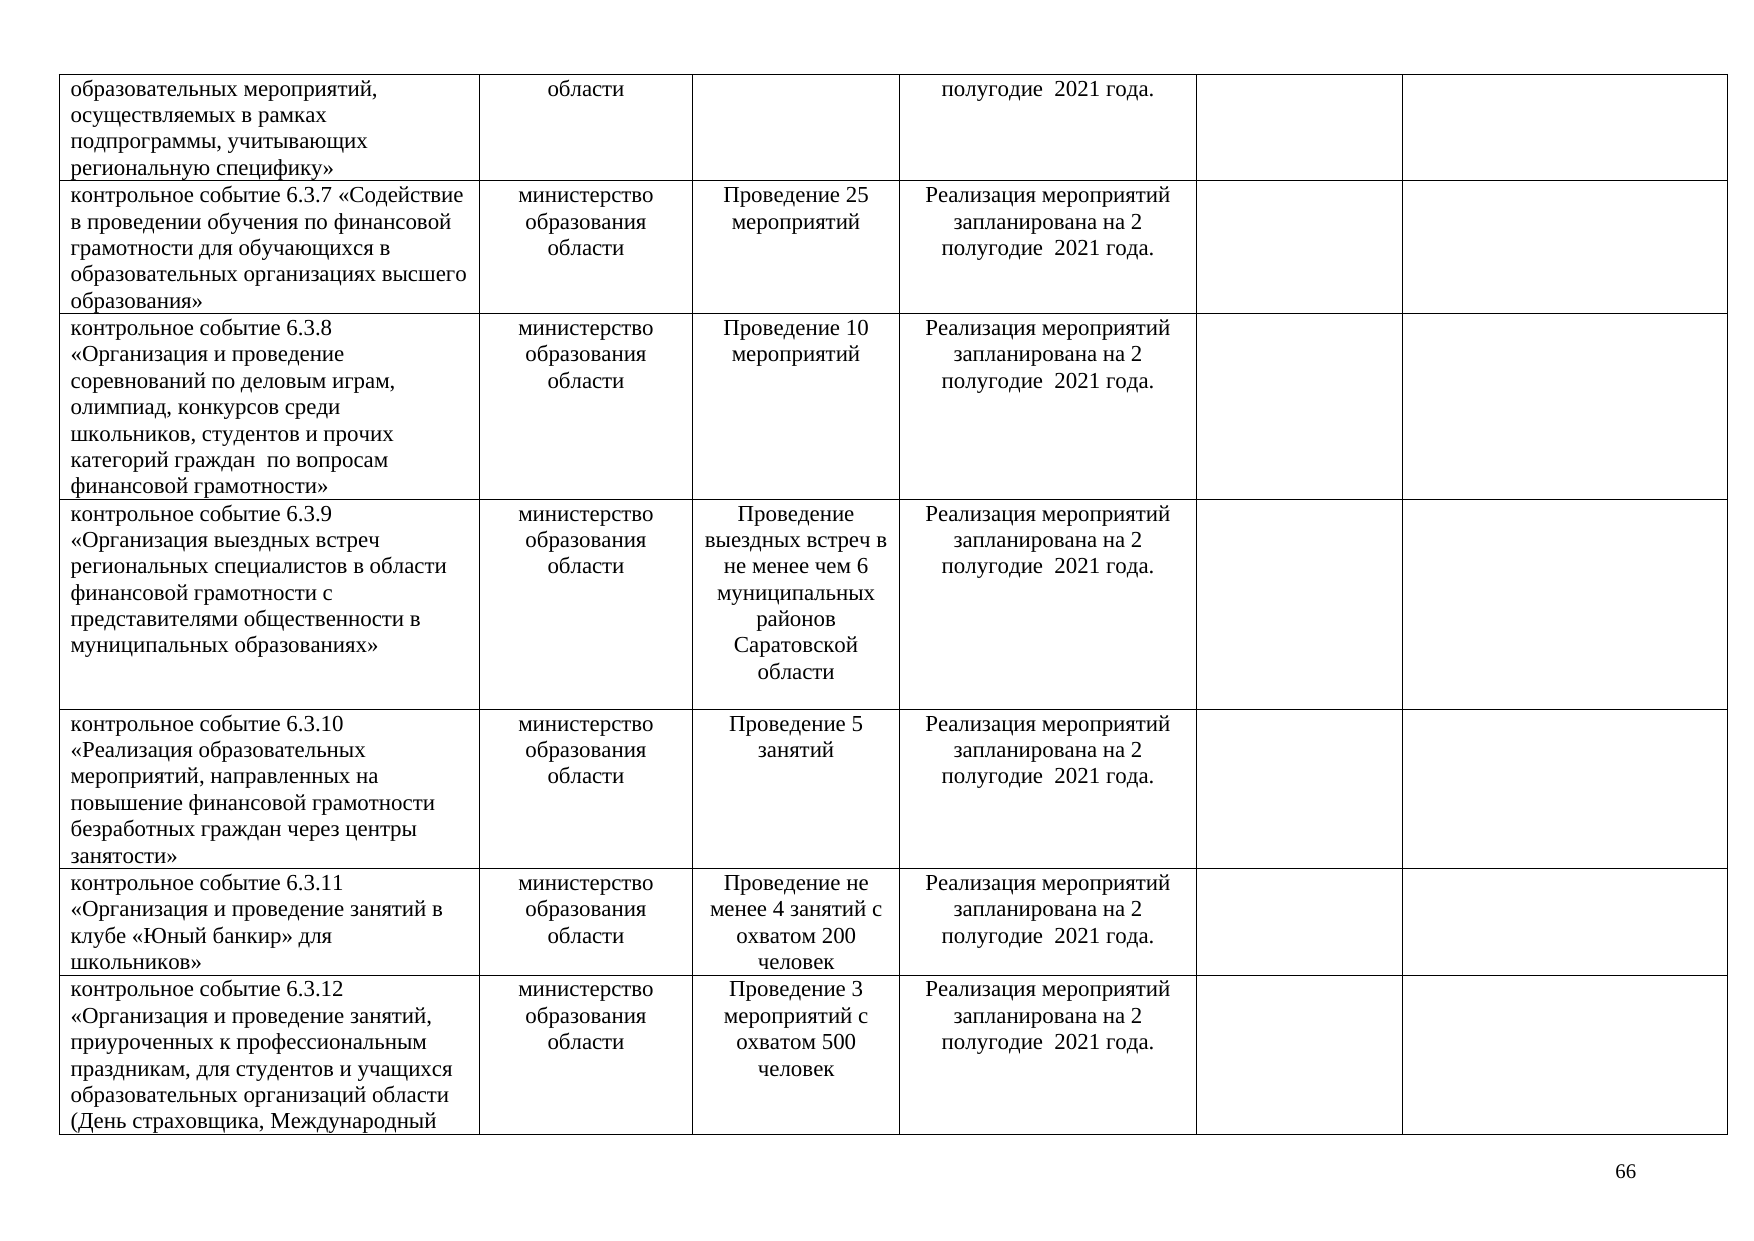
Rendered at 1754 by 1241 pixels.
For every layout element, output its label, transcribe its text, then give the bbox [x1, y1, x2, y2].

table_cell Проведение 5 занятий [693, 710, 899, 868]
table_cell министерство образования области [480, 500, 692, 709]
table_cell [1403, 710, 1727, 868]
table_cell [1197, 710, 1402, 868]
table_cell министерство образования области [480, 869, 692, 974]
table_cell [1197, 976, 1402, 1134]
table_cell [1403, 500, 1727, 709]
table_cell контрольное событие 6.3.10 «Реализация образовательных мероприятий, направленных на повышение финансовой грамотности безработных граждан через центры занятости» [60, 710, 479, 868]
table_cell Проведение 10 мероприятий [693, 314, 899, 499]
table_cell Реализация мероприятий запланирована на 2 полугодие 2021 года. [900, 869, 1196, 974]
table_cell Проведение выездных встреч в не менее чем 6 муниципальных районов Саратовской области [693, 500, 899, 709]
table_cell [1403, 181, 1727, 313]
table_cell Проведение 25 мероприятий [693, 181, 899, 313]
table_cell Реализация мероприятий запланирована на 2 полугодие 2021 года. [900, 314, 1196, 499]
table_cell Реализация мероприятий запланирована на 2 полугодие 2021 года. [900, 710, 1196, 868]
table_cell [1403, 314, 1727, 499]
table_cell Реализация мероприятий запланирована на 2 полугодие 2021 года. [900, 181, 1196, 313]
table_cell министерство образования области [480, 710, 692, 868]
table_cell [1197, 75, 1402, 180]
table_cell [900, 976, 1196, 1134]
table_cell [60, 75, 479, 180]
table_cell контрольное событие 6.3.11 «Организация и проведение занятий в клубе «Юный банкир» для школьников» [60, 869, 479, 974]
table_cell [693, 75, 899, 180]
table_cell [60, 976, 479, 1134]
table_cell [1197, 500, 1402, 709]
table_cell [1403, 976, 1727, 1134]
table_cell министерство образования области [480, 314, 692, 499]
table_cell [900, 75, 1196, 180]
table_cell контрольное событие 6.3.7 «Содействие в проведении обучения по финансовой грамотности для обучающихся в образовательных организациях высшего образования» [60, 181, 479, 313]
table_cell Реализация мероприятий запланирована на 2 полугодие 2021 года. [900, 500, 1196, 709]
table_cell [1197, 181, 1402, 313]
table_cell [1197, 314, 1402, 499]
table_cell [480, 75, 692, 180]
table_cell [693, 976, 899, 1134]
table_cell Проведение не менее 4 занятий с охватом 200 человек [693, 869, 899, 974]
table_cell контрольное событие 6.3.9 «Организация выездных встреч региональных специалистов в области финансовой грамотности с представителями общественности в муниципальных образованиях» [60, 500, 479, 709]
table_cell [480, 976, 692, 1134]
table_cell контрольное событие 6.3.8 «Организация и проведение соревнований по деловым играм, олимпиад, конкурсов среди школьников, студентов и прочих категорий граждан по вопросам финансовой грамотности» [60, 314, 479, 499]
table_cell [1403, 869, 1727, 974]
table_cell [1403, 75, 1727, 180]
table_cell министерство образования области [480, 181, 692, 313]
table_cell [1197, 869, 1402, 974]
